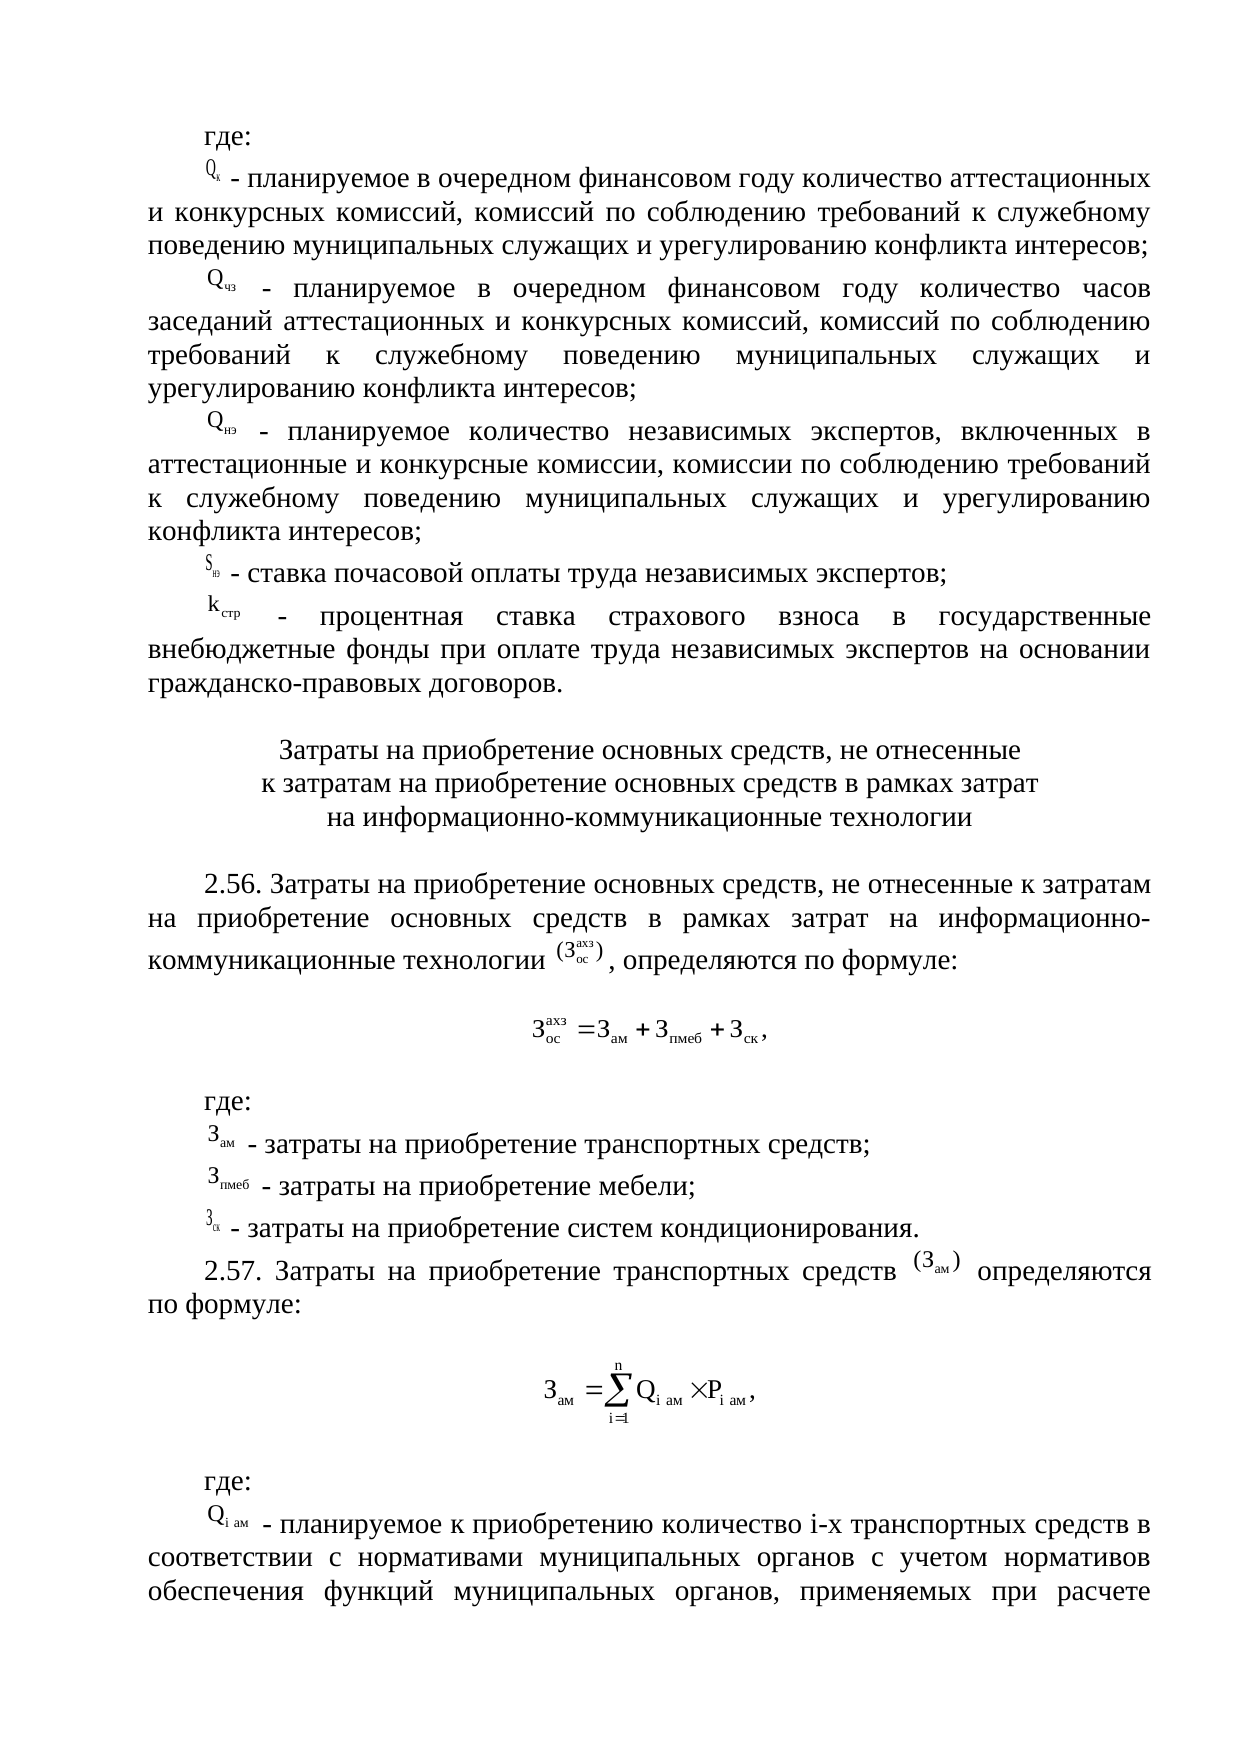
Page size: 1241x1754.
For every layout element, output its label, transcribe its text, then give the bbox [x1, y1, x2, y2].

text - планируемое в очередном финансовом году количество аттестационных и конкурсных комиссий, комиссий по соблюдению требований к служебному поведению муниципальных служащих и урегулированию конфликта интересов; [148, 152, 1152, 261]
text где: [148, 118, 1152, 152]
text где: [148, 1083, 1152, 1117]
text 2.56. Затраты на приобретение основных средств, не отнесенные к затратам на приобретение основных средств в рамках затрат на информационно-коммуникационные технологии , определяются по формуле: [148, 866, 1152, 976]
text 2.57. Затраты на приобретение транспортных средств определяются по формуле: [148, 1244, 1152, 1320]
text - затраты на приобретение мебели; [148, 1159, 1152, 1202]
text - затраты на приобретение транспортных средств; [148, 1117, 1152, 1159]
text - затраты на приобретение систем кондиционирования. [148, 1202, 1152, 1244]
text - ставка почасовой оплаты труда независимых экспертов; [148, 547, 1152, 589]
text Затраты на приобретение основных средств, не отнесенные [148, 732, 1152, 766]
text к затратам на приобретение основных средств в рамках затрат [148, 766, 1152, 799]
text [148, 1497, 1152, 1606]
text - планируемое количество независимых экспертов, включенных в аттестационные и конкурсные комиссии, комиссии по соблюдению требований к служебному поведению муниципальных служащих и урегулированию конфликта интересов; [148, 404, 1152, 547]
text на информационно-коммуникационные технологии [148, 799, 1152, 833]
text - процентная ставка страхового взноса в государственные внебюджетные фонды при оплате труда независимых экспертов на основании гражданско-правовых договоров. [148, 589, 1152, 698]
text где: [148, 1463, 1152, 1497]
text - планируемое в очередном финансовом году количество часов заседаний аттестационных и конкурсных комиссий, комиссий по соблюдению требований к служебному поведению муниципальных служащих и урегулированию конфликта интересов; [148, 261, 1152, 404]
